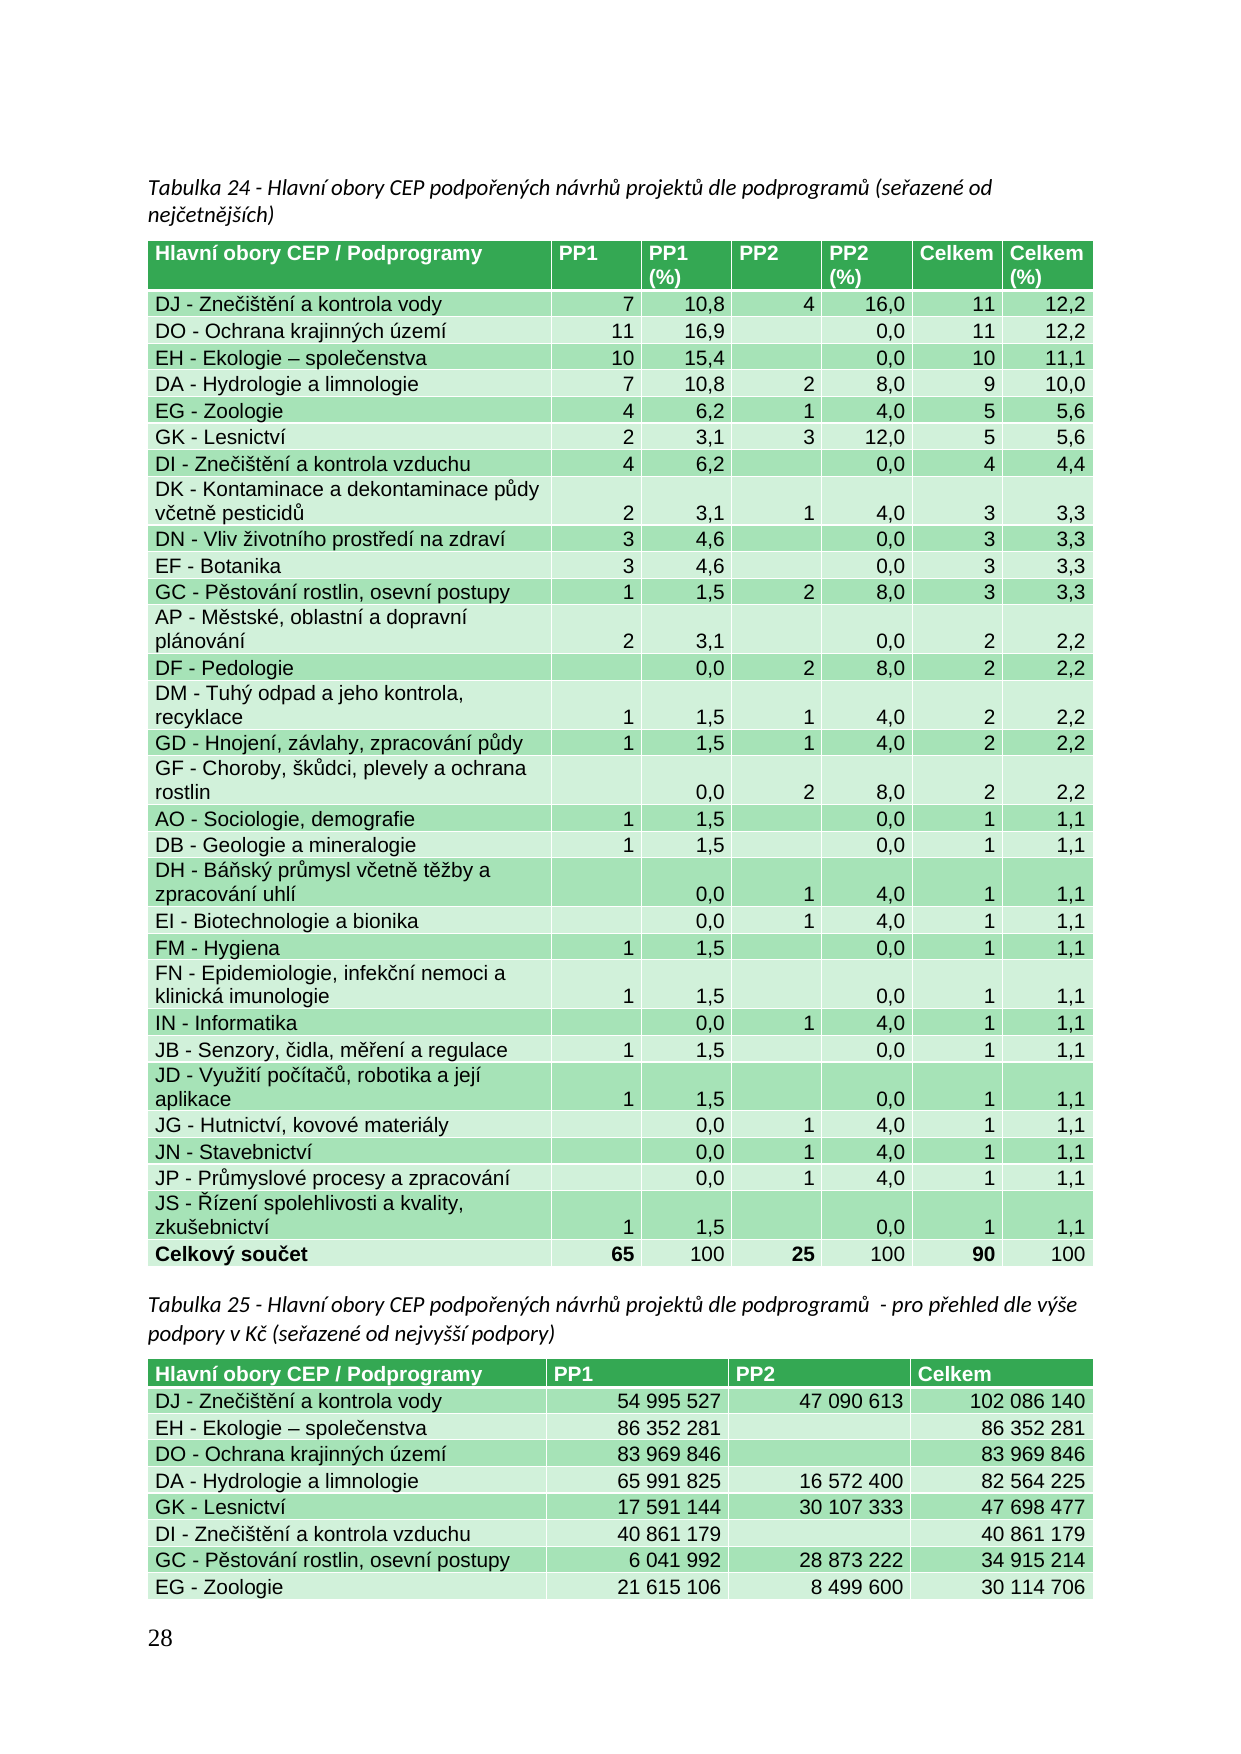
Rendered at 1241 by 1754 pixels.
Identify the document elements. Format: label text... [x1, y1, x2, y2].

table_cell 1,1 [1003, 832, 1093, 857]
table_cell DF - Pedologie [148, 654, 551, 680]
table_cell 4,0 [822, 858, 912, 906]
table_header PP2 [729, 1359, 910, 1386]
table_cell 1 [732, 858, 821, 906]
table_cell JS - Řízení spolehlivosti a kvality, zkušebnictví [148, 1191, 551, 1239]
table_cell 83 969 846 [911, 1440, 1093, 1466]
table_cell 1,5 [642, 730, 731, 755]
table_cell DJ - Znečištění a kontrola vody [148, 292, 551, 316]
table_cell FM - Hygiena [148, 934, 551, 959]
table_cell 3 [732, 424, 821, 449]
table_header PP1 [547, 1359, 728, 1386]
table_cell 30 114 706 [911, 1573, 1093, 1599]
table_cell 3,1 [642, 605, 731, 653]
table_cell 1,1 [1003, 1138, 1093, 1163]
table_cell 10,8 [642, 292, 731, 316]
table_cell 1 [913, 805, 1002, 831]
table_cell DB - Geologie a mineralogie [148, 832, 551, 857]
table_header Hlavní obory CEP / Podprogramy [148, 1359, 546, 1386]
table_cell 1 [732, 1138, 821, 1163]
table_cell 4,6 [642, 526, 731, 551]
table_cell JB - Senzory, čidla, měření a regulace [148, 1036, 551, 1061]
table_cell 1 [913, 1111, 1002, 1137]
table_cell 4,0 [822, 1165, 912, 1190]
table_cell 1,5 [642, 579, 731, 604]
table_cell 86 352 281 [911, 1414, 1093, 1439]
table_header Celkem (%) [1003, 241, 1093, 289]
table_cell JD - Využití počítačů, robotika a její aplikace [148, 1063, 551, 1110]
table_cell DI - Znečištění a kontrola vzduchu [148, 450, 551, 476]
table_cell 11 [913, 292, 1002, 316]
table_cell 1,1 [1003, 934, 1093, 959]
table_cell [732, 552, 821, 578]
table_cell AP - Městské, oblastní a dopravní plánování [148, 605, 551, 653]
table_cell 102 086 140 [911, 1389, 1093, 1413]
table_cell 3,3 [1003, 579, 1093, 604]
table_cell 11 [913, 317, 1002, 343]
table_cell 8,0 [822, 370, 912, 396]
table_cell 1,1 [1003, 1191, 1093, 1239]
table_cell 0,0 [642, 654, 731, 680]
table_cell 2 [913, 756, 1002, 804]
table_cell [552, 654, 641, 680]
table_cell 5 [913, 424, 1002, 449]
table_cell DK - Kontaminace a dekontaminace půdy včetně pesticidů [148, 477, 551, 524]
table_cell 8,0 [822, 579, 912, 604]
table_cell 2 [913, 681, 1002, 729]
table_cell 1,1 [1003, 960, 1093, 1008]
table_cell 1 [732, 681, 821, 729]
table_cell 2,2 [1003, 756, 1093, 804]
table_cell 1 [732, 1009, 821, 1035]
table_cell [732, 344, 821, 369]
table_cell DJ - Znečištění a kontrola vody [148, 1389, 546, 1413]
table_cell 1 [913, 907, 1002, 933]
table_header PP1 (%) [642, 241, 731, 289]
table_cell JN - Stavebnictví [148, 1138, 551, 1163]
table_cell [552, 1111, 641, 1137]
table_cell 1 [913, 1138, 1002, 1163]
table_cell 16 572 400 [729, 1467, 910, 1492]
table_cell 0,0 [822, 832, 912, 857]
table_cell 0,0 [642, 1111, 731, 1137]
table_cell 2 [732, 579, 821, 604]
table_cell 100 [642, 1240, 731, 1266]
table_cell EI - Biotechnologie a bionika [148, 907, 551, 933]
table_cell 0,0 [822, 552, 912, 578]
table_cell 1,1 [1003, 858, 1093, 906]
table_cell 90 [913, 1240, 1002, 1266]
table_cell 9 [913, 370, 1002, 396]
table_cell 4,0 [822, 1111, 912, 1137]
table_cell IN - Informatika [148, 1009, 551, 1035]
table_cell 7 [552, 370, 641, 396]
table_cell 0,0 [822, 1063, 912, 1110]
table_cell 12,2 [1003, 292, 1093, 316]
table_cell 7 [552, 292, 641, 316]
table_cell 40 861 179 [547, 1520, 728, 1546]
table_cell 6,2 [642, 450, 731, 476]
table_cell JP - Průmyslové procesy a zpracování [148, 1165, 551, 1190]
table_cell 0,0 [822, 344, 912, 369]
table_cell 4 [552, 450, 641, 476]
table_cell 1 [552, 1191, 641, 1239]
table_cell 47 698 477 [911, 1494, 1093, 1519]
table_cell 34 915 214 [911, 1547, 1093, 1572]
table_cell [732, 605, 821, 653]
table_header Celkem [913, 241, 1002, 289]
table_cell [732, 1036, 821, 1061]
table_cell 0,0 [642, 1165, 731, 1190]
table_cell 4,4 [1003, 450, 1093, 476]
table_cell Celkový součet [148, 1240, 551, 1266]
table_cell 3 [913, 477, 1002, 524]
table_cell 65 991 825 [547, 1467, 728, 1492]
table_cell GK - Lesnictví [148, 424, 551, 449]
table_cell 2,2 [1003, 605, 1093, 653]
table_cell 3,3 [1003, 552, 1093, 578]
table_cell 5,6 [1003, 397, 1093, 422]
table_cell 2,2 [1003, 681, 1093, 729]
table_cell [732, 1063, 821, 1110]
table_cell 1 [552, 579, 641, 604]
table_cell 4,6 [642, 552, 731, 578]
table_cell 1 [552, 1063, 641, 1110]
table_cell DI - Znečištění a kontrola vzduchu [148, 1520, 546, 1546]
table_cell 12,0 [822, 424, 912, 449]
table_cell 1,1 [1003, 1009, 1093, 1035]
table_cell 1,1 [1003, 907, 1093, 933]
table_header Celkem [911, 1359, 1093, 1386]
table_cell 17 591 144 [547, 1494, 728, 1519]
table_cell 15,4 [642, 344, 731, 369]
table_cell [552, 1138, 641, 1163]
table_cell GD - Hnojení, závlahy, zpracování půdy [148, 730, 551, 755]
table_cell 1,1 [1003, 1063, 1093, 1110]
table_cell 3 [913, 552, 1002, 578]
table_cell 0,0 [822, 934, 912, 959]
table_cell 1,5 [642, 805, 731, 831]
table_cell 1 [552, 805, 641, 831]
table_cell 0,0 [822, 450, 912, 476]
table_cell 1 [732, 1111, 821, 1137]
table_cell 3 [913, 579, 1002, 604]
table_cell 1,5 [642, 960, 731, 1008]
table_cell GC - Pěstování rostlin, osevní postupy [148, 579, 551, 604]
table_cell 6 041 992 [547, 1547, 728, 1572]
table_cell DN - Vliv životního prostředí na zdraví [148, 526, 551, 551]
table_cell 10 [913, 344, 1002, 369]
table_cell 1,1 [1003, 1036, 1093, 1061]
table_cell 2 [552, 605, 641, 653]
table_cell 0,0 [822, 805, 912, 831]
table_cell 3,3 [1003, 477, 1093, 524]
table_cell 0,0 [642, 1138, 731, 1163]
table_cell 28 873 222 [729, 1547, 910, 1572]
table_cell JG - Hutnictví, kovové materiály [148, 1111, 551, 1137]
table_cell 5 [913, 397, 1002, 422]
table_cell [732, 317, 821, 343]
table_cell DM - Tuhý odpad a jeho kontrola, recyklace [148, 681, 551, 729]
table_cell 11,1 [1003, 344, 1093, 369]
table_cell 16,0 [822, 292, 912, 316]
table_cell 82 564 225 [911, 1467, 1093, 1492]
table_cell 3 [552, 552, 641, 578]
table_cell [729, 1440, 910, 1466]
table_cell [732, 450, 821, 476]
table_cell 4,0 [822, 1009, 912, 1035]
table_cell 2 [913, 605, 1002, 653]
table_cell 1 [552, 681, 641, 729]
table_cell 4 [913, 450, 1002, 476]
table_cell 8 499 600 [729, 1573, 910, 1599]
table_cell 54 995 527 [547, 1389, 728, 1413]
table_cell 4,0 [822, 1138, 912, 1163]
table_cell 2 [732, 654, 821, 680]
table_cell DA - Hydrologie a limnologie [148, 370, 551, 396]
table_cell 1 [552, 934, 641, 959]
table_cell 47 090 613 [729, 1389, 910, 1413]
table_cell GC - Pěstování rostlin, osevní postupy [148, 1547, 546, 1572]
table_cell [729, 1520, 910, 1546]
table_cell 4,0 [822, 730, 912, 755]
table_cell 1 [552, 1036, 641, 1061]
table_cell 6,2 [642, 397, 731, 422]
table_cell 2 [552, 424, 641, 449]
table_cell DH - Báňský průmysl včetně těžby a zpracování uhlí [148, 858, 551, 906]
table_cell [552, 756, 641, 804]
table_cell [729, 1414, 910, 1439]
table_cell 0,0 [822, 1191, 912, 1239]
table_cell [552, 858, 641, 906]
table_cell 2 [913, 654, 1002, 680]
table_cell 1 [552, 730, 641, 755]
table_cell 1,1 [1003, 805, 1093, 831]
table_cell 1 [732, 907, 821, 933]
table_cell 4,0 [822, 477, 912, 524]
table_cell 0,0 [642, 907, 731, 933]
table_cell 10,0 [1003, 370, 1093, 396]
table_cell [552, 1009, 641, 1035]
table_cell 1 [552, 960, 641, 1008]
table_cell 1,5 [642, 681, 731, 729]
table_cell 11 [552, 317, 641, 343]
table_cell GK - Lesnictví [148, 1494, 546, 1519]
table_cell 1 [913, 1036, 1002, 1061]
table_cell [552, 1165, 641, 1190]
table_cell EH - Ekologie – společenstva [148, 344, 551, 369]
table_cell 21 615 106 [547, 1573, 728, 1599]
table_cell 1 [732, 1165, 821, 1190]
table_header Hlavní obory CEP / Podprogramy [148, 241, 551, 289]
table_cell 65 [552, 1240, 641, 1266]
table_cell 3 [552, 526, 641, 551]
table_cell 2,2 [1003, 654, 1093, 680]
table_cell 5,6 [1003, 424, 1093, 449]
table_cell 25 [732, 1240, 821, 1266]
table_cell 1 [732, 477, 821, 524]
table_cell 0,0 [642, 756, 731, 804]
table_cell 16,9 [642, 317, 731, 343]
table_cell 1 [913, 934, 1002, 959]
table_cell 1 [913, 1009, 1002, 1035]
table_cell 0,0 [822, 605, 912, 653]
table_cell [732, 1191, 821, 1239]
table_cell FN - Epidemiologie, infekční nemoci a klinická imunologie [148, 960, 551, 1008]
table_cell 2 [732, 756, 821, 804]
table_cell 4,0 [822, 681, 912, 729]
table_cell [552, 907, 641, 933]
table_cell 1,5 [642, 1036, 731, 1061]
table_cell DO - Ochrana krajinných území [148, 317, 551, 343]
table_cell 2 [552, 477, 641, 524]
table_cell 3,3 [1003, 526, 1093, 551]
table_cell 83 969 846 [547, 1440, 728, 1466]
table_cell 2 [913, 730, 1002, 755]
table_cell [732, 960, 821, 1008]
table_cell 3,1 [642, 424, 731, 449]
table_cell DO - Ochrana krajinných území [148, 1440, 546, 1466]
table_cell 3,1 [642, 477, 731, 524]
table_cell EF - Botanika [148, 552, 551, 578]
table_cell EG - Zoologie [148, 1573, 546, 1599]
table_cell 40 861 179 [911, 1520, 1093, 1546]
table_cell 10 [552, 344, 641, 369]
table_cell 0,0 [822, 1036, 912, 1061]
table_header PP1 [552, 241, 641, 289]
table_header PP2 (%) [822, 241, 912, 289]
table_cell 4,0 [822, 397, 912, 422]
table_cell 30 107 333 [729, 1494, 910, 1519]
table_cell 100 [822, 1240, 912, 1266]
table_cell 4,0 [822, 907, 912, 933]
table_cell [732, 526, 821, 551]
table_cell EH - Ekologie – společenstva [148, 1414, 546, 1439]
table_cell 1 [913, 858, 1002, 906]
table_cell 12,2 [1003, 317, 1093, 343]
table_cell 1 [913, 832, 1002, 857]
table_cell 0,0 [642, 858, 731, 906]
table_cell 1 [732, 397, 821, 422]
table_cell 100 [1003, 1240, 1093, 1266]
table_cell 0,0 [822, 960, 912, 1008]
table_cell 0,0 [822, 526, 912, 551]
table_cell DA - Hydrologie a limnologie [148, 1467, 546, 1492]
table_cell 1,5 [642, 1063, 731, 1110]
table_cell 86 352 281 [547, 1414, 728, 1439]
table_cell 2,2 [1003, 730, 1093, 755]
table_cell 1 [732, 730, 821, 755]
table_cell 0,0 [822, 317, 912, 343]
table_cell 1 [552, 832, 641, 857]
table_cell 1 [913, 1191, 1002, 1239]
table_cell 4 [552, 397, 641, 422]
table_cell 1 [913, 1063, 1002, 1110]
table_cell 1,1 [1003, 1111, 1093, 1137]
table_cell [732, 934, 821, 959]
table_cell 1,1 [1003, 1165, 1093, 1190]
table_cell 1 [913, 960, 1002, 1008]
table_cell 1,5 [642, 1191, 731, 1239]
table_cell 2 [732, 370, 821, 396]
table_cell 1,5 [642, 832, 731, 857]
table_cell 1,5 [642, 934, 731, 959]
table_cell 10,8 [642, 370, 731, 396]
table_cell 8,0 [822, 654, 912, 680]
table_cell 1 [913, 1165, 1002, 1190]
table_cell EG - Zoologie [148, 397, 551, 422]
table_cell [732, 832, 821, 857]
table_cell 8,0 [822, 756, 912, 804]
table_cell 4 [732, 292, 821, 316]
table_cell GF - Choroby, škůdci, plevely a ochrana rostlin [148, 756, 551, 804]
table_header PP2 [732, 241, 821, 289]
table_cell 0,0 [642, 1009, 731, 1035]
table_cell 3 [913, 526, 1002, 551]
table_cell AO - Sociologie, demografie [148, 805, 551, 831]
table_cell [732, 805, 821, 831]
